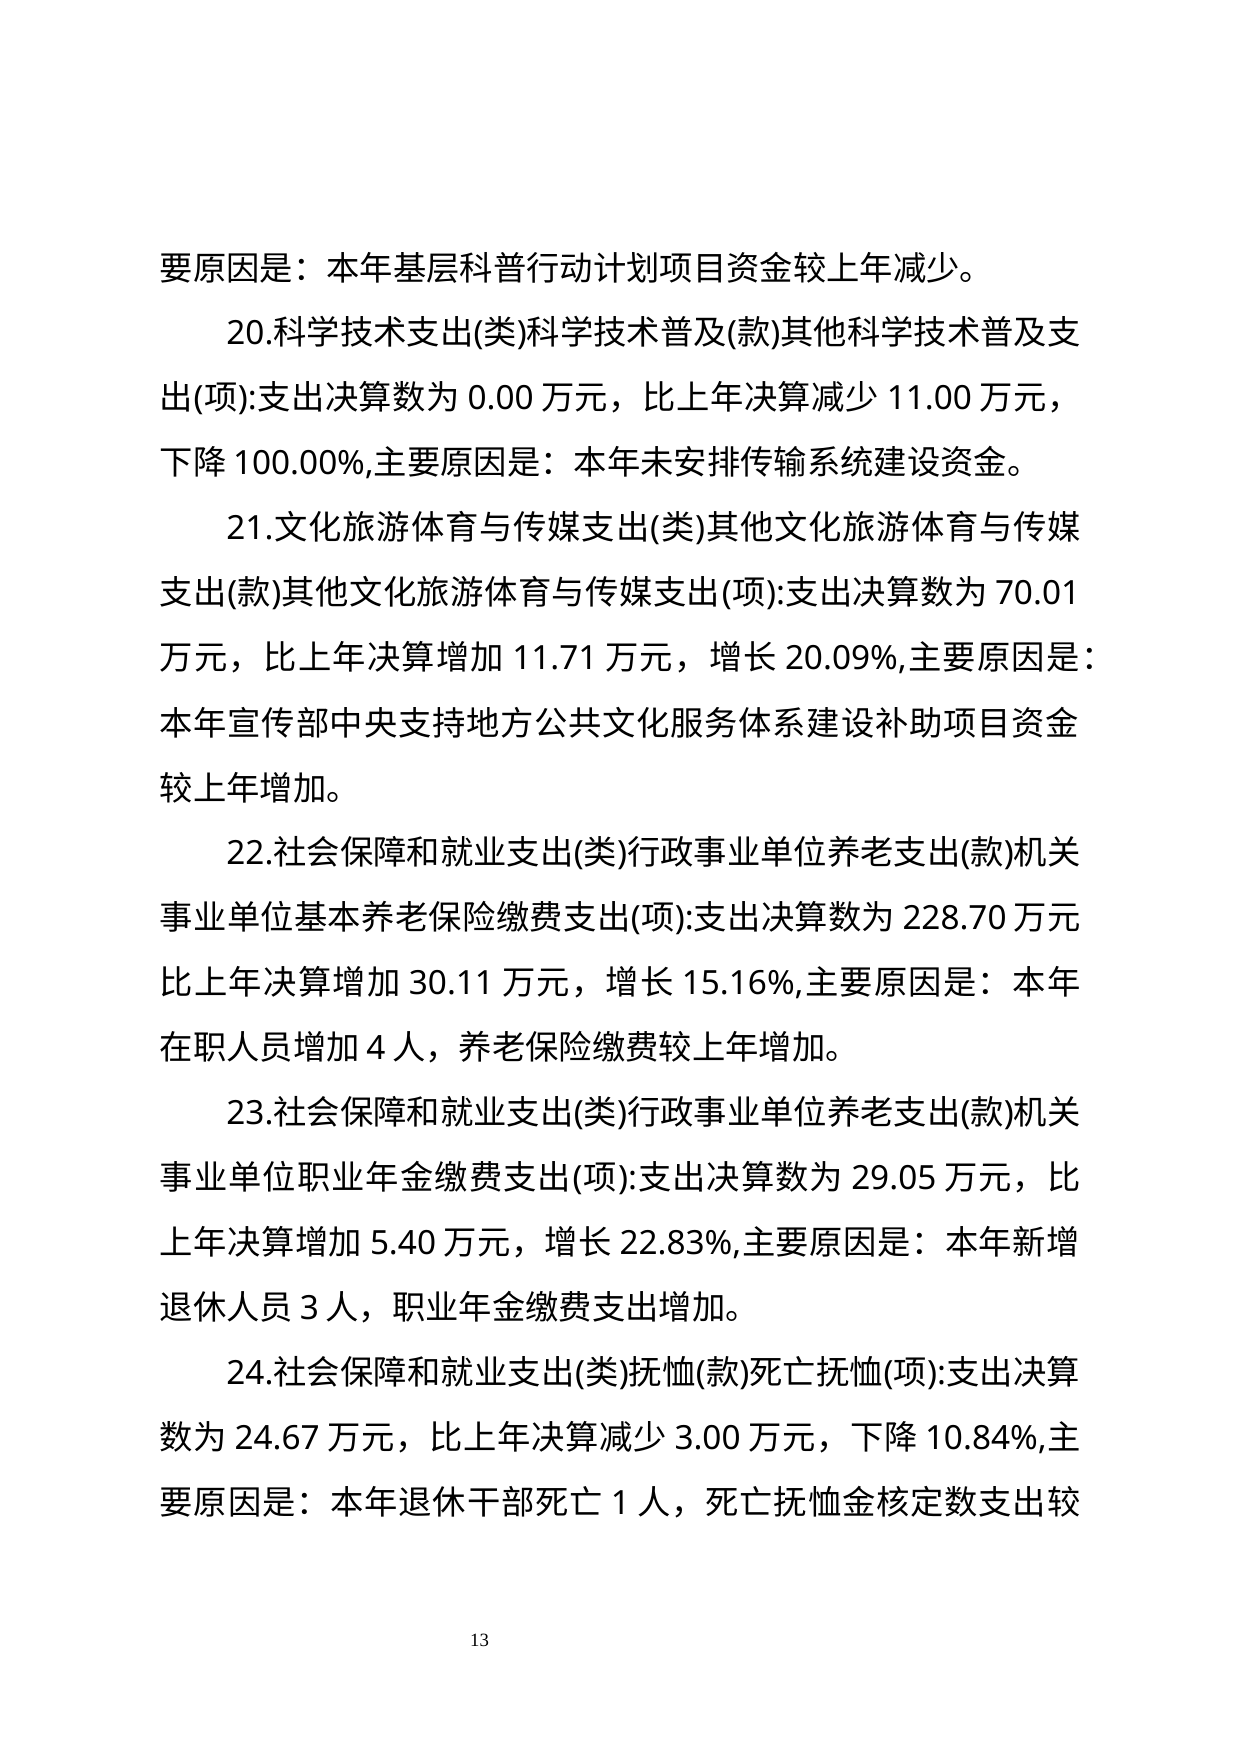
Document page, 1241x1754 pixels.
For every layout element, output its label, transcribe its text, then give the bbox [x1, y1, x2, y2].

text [159, 1338, 1081, 1533]
text 23.社会保障和就业支出(类)行政事业单位养老支出(款)机关事业单位职业年金缴费支出(项):支出决算数为29.05万元，比上年决算增加5.40万元，增长22.83%,主要原因是：本年新增退休人员3人，职业年金缴费支出增加。 [159, 1078, 1081, 1338]
text 22.社会保障和就业支出(类)行政事业单位养老支出(款)机关事业单位基本养老保险缴费支出(项):支出决算数为228.70万元，比上年决算增加30.11万元，增长15.16%,主要原因是：本年在职人员增加4人，养老保险缴费较上年增加。 [159, 818, 1081, 1078]
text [159, 233, 1081, 298]
text 21.文化旅游体育与传媒支出(类)其他文化旅游体育与传媒支出(款)其他文化旅游体育与传媒支出(项):支出决算数为70.01万元，比上年决算增加11.71万元，增长20.09%,主要原因是：本年宣传部中央支持地方公共文化服务体系建设补助项目资金较上年增加。 [159, 493, 1081, 818]
text 20.科学技术支出(类)科学技术普及(款)其他科学技术普及支出(项):支出决算数为0.00万元，比上年决算减少11.00万元，下降100.00%,主要原因是：本年未安排传输系统建设资金。 [159, 298, 1081, 493]
